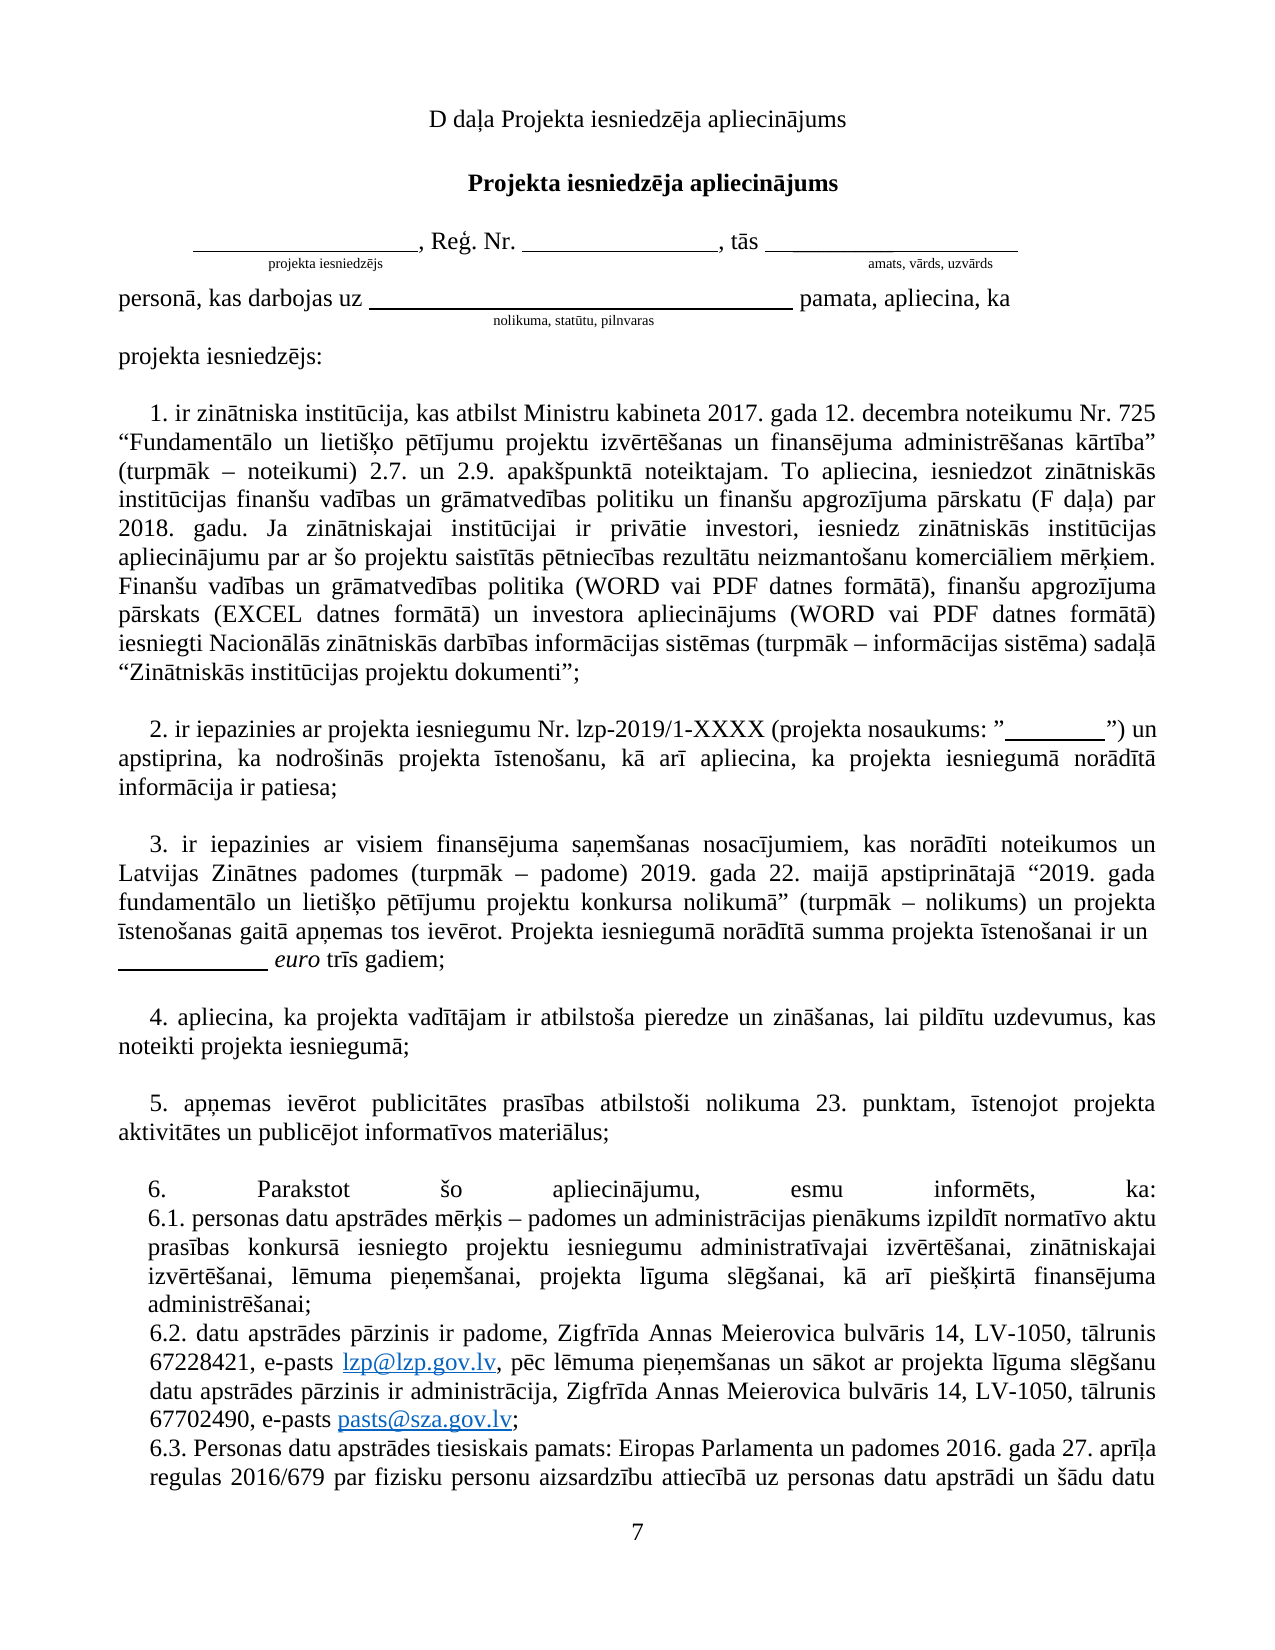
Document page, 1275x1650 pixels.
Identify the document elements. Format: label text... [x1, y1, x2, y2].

text 5. apņemas ievērot publicitātes prasības atbilstoši nolikuma 23. punktam, īstenojot projekta aktivitātes un publicējot informatīvos materiālus; [118, 1088, 1157, 1146]
text projekta iesniedzējs: [118, 341, 1157, 369]
text 6.2. datu apstrādes pārzinis ir padome, Zigfrīda Annas Meierovica bulvāris 14, LV-1050, tālrunis 67228421, e-pasts lzp@lzp.gov.lv, pēc lēmuma pieņemšanas un sākot ar projekta līguma slēgšanu datu apstrādes pārzinis ir administrācija, Zigfrīda Annas Meierovica bulvāris 14, LV-1050, tālrunis 67702490, e-pasts pasts@sza.gov.lv; [149, 1318, 1157, 1433]
text 4. apliecina, ka projekta vadītājam ir atbilstoša pieredze un zināšanas, lai pildītu uzdevumus, kas noteikti projekta iesniegumā; [118, 1002, 1157, 1059]
text personā, kas darbojas uz pamata, apliecina, ka [118, 283, 1157, 312]
text D daļa Projekta iesniedzēja apliecinājums [118, 104, 1157, 132]
text projekta iesniedzējs amats, vārds, uzvārds [118, 254, 1157, 283]
text 6. Parakstot šo apliecinājumu, esmu informēts, ka: 6.1. personas datu apstrādes mērķis – padomes un administrācijas pienākums izpildīt normatīvo aktu prasības konkursā iesniegto projektu iesniegumu administratīvajai izvērtēšanai, zinātniskajai izvērtēšanai, lēmuma pieņemšanai, projekta līguma slēgšanai, kā arī piešķirtā finansējuma administrēšanai; [148, 1174, 1157, 1318]
text Projekta iesniedzēja apliecinājums [118, 168, 1157, 197]
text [149, 1433, 1157, 1491]
text 2. ir iepazinies ar projekta iesniegumu Nr. lzp-2019/1-XXXX (projekta nosaukums: ” ”) un apstiprina, ka nodrošinās projekta īstenošanu, kā arī apliecina, ka projekta iesniegumā norādītā informācija ir patiesa; [118, 714, 1157, 801]
text nolikuma, statūtu, pilnvaras [418, 312, 1157, 341]
text 3. ir iepazinies ar visiem finansējuma saņemšanas nosacījumiem, kas norādīti noteikumos un Latvijas Zinātnes padomes (turpmāk – padome) 2019. gada 22. maijā apstiprinātajā “2019. gada fundamentālo un lietišķo pētījumu projektu konkursa nolikumā” (turpmāk – nolikums) un projekta īstenošanas gaitā apņemas tos ievērot. Projekta iesniegumā norādītā summa projekta īstenošanai ir un euro trīs gadiem; [118, 829, 1157, 973]
text 1. ir zinātniska institūcija, kas atbilst Ministru kabineta 2017. gada 12. decembra noteikumu Nr. 725 “Fundamentālo un lietišķo pētījumu projektu izvērtēšanas un finansējuma administrēšanas kārtība” (turpmāk – noteikumi) 2.7. un 2.9. apakšpunktā noteiktajam. To apliecina, iesniedzot zinātniskās institūcijas finanšu vadības un grāmatvedības politiku un finanšu apgrozījuma pārskatu (F daļa) par 2018. gadu. Ja zinātniskajai institūcijai ir privātie investori, iesniedz zinātniskās institūcijas apliecinājumu par ar šo projektu saistītās pētniecības rezultātu neizmantošanu komerciāliem mērķiem. Finanšu vadības un grāmatvedības politika (WORD vai PDF datnes formātā), finanšu apgrozījuma pārskats (EXCEL datnes formātā) un investora apliecinājums (WORD vai PDF datnes formātā) iesniegti Nacionālās zinātniskās darbības informācijas sistēmas (turpmāk – informācijas sistēma) sadaļā “Zinātniskās institūcijas projektu dokumenti”; [118, 398, 1157, 686]
text , Reģ. Nr. , tās ________ [118, 226, 1157, 254]
